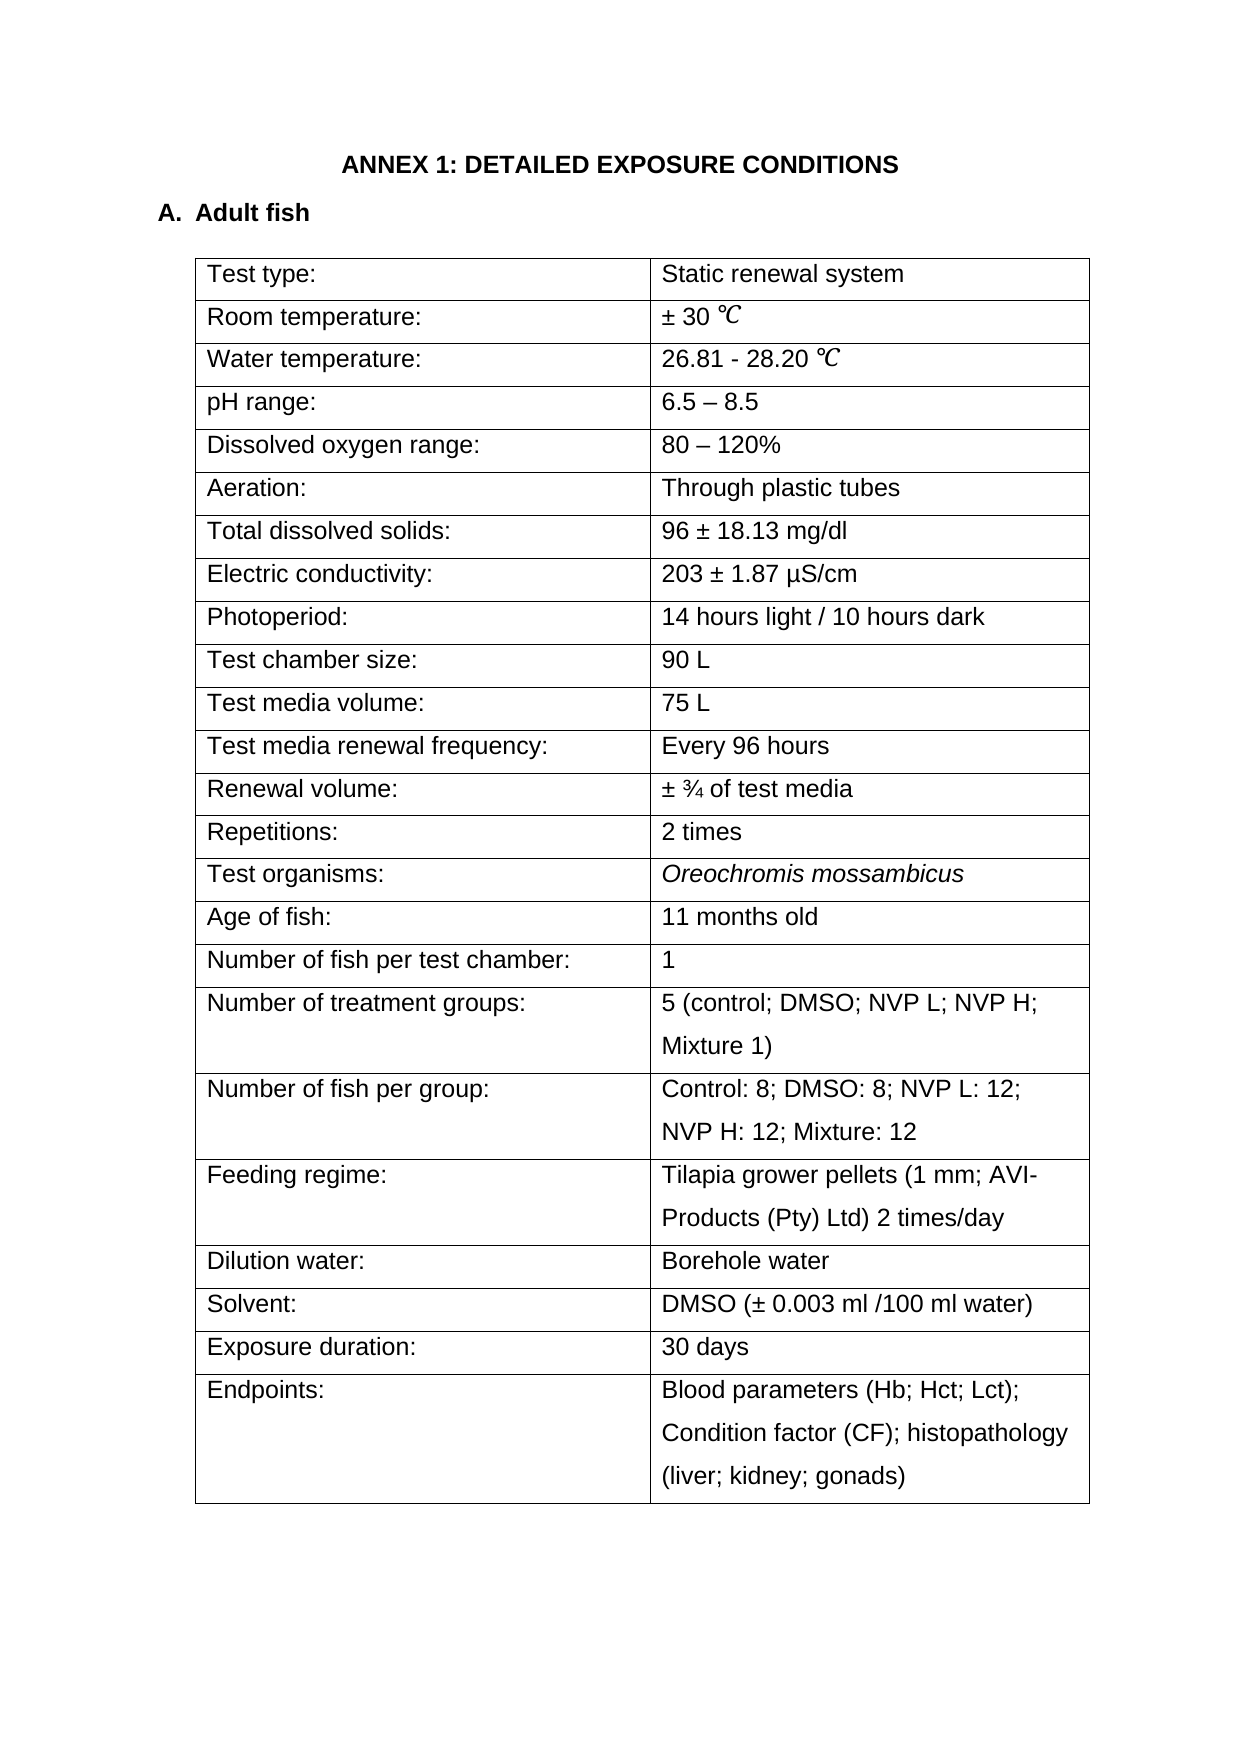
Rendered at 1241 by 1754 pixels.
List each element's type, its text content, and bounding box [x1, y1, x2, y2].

table_cell 96 ± 18.13 mg/dl [651, 516, 1089, 558]
table_cell 30 days [651, 1332, 1089, 1374]
table_cell Repetitions: [196, 816, 650, 858]
table_cell Every 96 hours [651, 731, 1089, 772]
table_cell ± ¾ of test media [651, 774, 1089, 815]
table_cell 14 hours light / 10 hours dark [651, 602, 1089, 644]
table_cell Aeration: [196, 473, 650, 515]
table_cell 75 L [651, 688, 1089, 729]
table_cell Renewal volume: [196, 774, 650, 815]
table_cell Age of fish: [196, 902, 650, 944]
table_cell 1 [651, 945, 1089, 987]
table_cell ± 30 [651, 301, 1089, 343]
table_cell 26.81 - 28.20 [651, 344, 1089, 386]
table_cell Dilution water: [196, 1246, 650, 1288]
table_header Test type: [196, 259, 650, 300]
table_cell DMSO (± 0.003 ml /100 ml water) [651, 1289, 1089, 1331]
table_cell Exposure duration: [196, 1332, 650, 1374]
table_cell Dissolved oxygen range: [196, 430, 650, 472]
table_cell Test organisms: [196, 859, 650, 901]
table_cell 80 – 120% [651, 430, 1089, 472]
table_cell Electric conductivity: [196, 559, 650, 601]
table_cell Test chamber size: [196, 645, 650, 687]
table_cell Feeding regime: [196, 1160, 650, 1245]
table_cell pH range: [196, 387, 650, 429]
table_cell 6.5 – 8.5 [651, 387, 1089, 429]
table_cell Test media volume: [196, 688, 650, 729]
table_cell 90 L [651, 645, 1089, 687]
table_cell Borehole water [651, 1246, 1089, 1288]
table_cell Test media renewal frequency: [196, 731, 650, 772]
table_cell Room temperature: [196, 301, 650, 343]
table_cell 11 months old [651, 902, 1089, 944]
table_cell Number of fish per group: [196, 1074, 650, 1159]
table_cell Photoperiod: [196, 602, 650, 644]
table_cell Blood parameters (Hb; Hct; Lct); Condition factor (CF); histopathology (liver; kidney; gonads) [651, 1375, 1089, 1503]
table_cell Number of treatment groups: [196, 988, 650, 1073]
table_cell 2 times [651, 816, 1089, 858]
table_cell Endpoints: [196, 1375, 650, 1503]
table_cell 5 (control; DMSO; NVP L; NVP H; Mixture 1) [651, 988, 1089, 1073]
table_cell Tilapia grower pellets (1 mm; AVI- Products (Pty) Ltd) 2 times/day [651, 1160, 1089, 1245]
table_cell 203 ± 1.87 µS/cm [651, 559, 1089, 601]
table_cell Oreochromis mossambicus [651, 859, 1089, 901]
table_header Static renewal system [651, 259, 1089, 300]
table_cell Control: 8; DMSO: 8; NVP L: 12; NVP H: 12; Mixture: 12 [651, 1074, 1089, 1159]
table_cell Total dissolved solids: [196, 516, 650, 558]
text ANNEX 1: DETAILED EXPOSURE CONDITIONS [150, 150, 1090, 179]
table_cell Solvent: [196, 1289, 650, 1331]
table_cell Through plastic tubes [651, 473, 1089, 515]
table_cell Water temperature: [196, 344, 650, 386]
table_cell Number of fish per test chamber: [196, 945, 650, 987]
list Adult fish [157, 198, 1090, 226]
